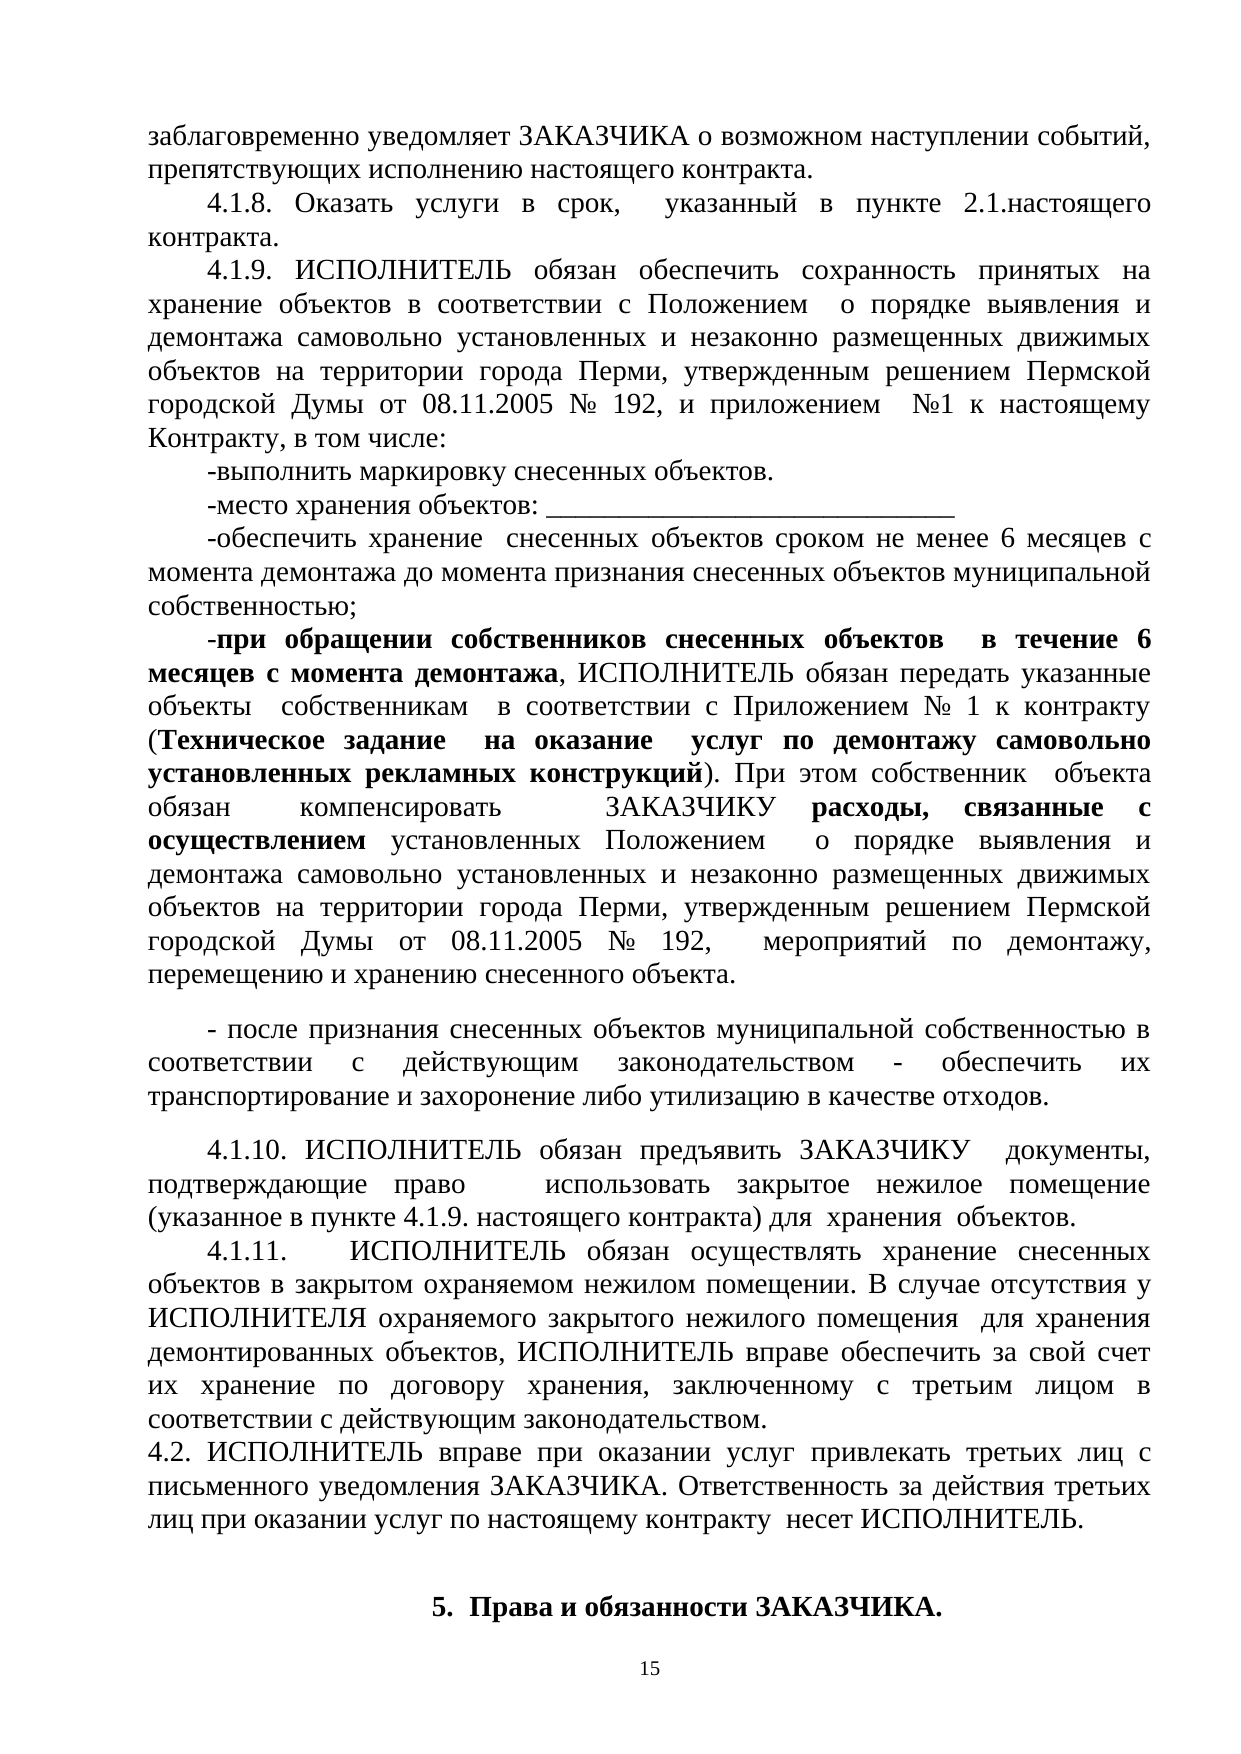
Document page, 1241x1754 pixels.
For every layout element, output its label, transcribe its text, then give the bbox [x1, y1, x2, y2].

text 4.1.10. ИСПОЛНИТЕЛЬ обязан предъявить ЗАКАЗЧИКУ документы, подтверждающие право использовать закрытое нежилое помещение (указанное в пункте 4.1.9. настоящего контракта) для хранения объектов. [148, 1132, 1152, 1233]
text 4.1.11. ИСПОЛНИТЕЛЬ обязан осуществлять хранение снесенных объектов в закрытом охраняемом нежилом помещении. В случае отсутствия у ИСПОЛНИТЕЛЯ охраняемого закрытого нежилого помещения для хранения демонтированных объектов, ИСПОЛНИТЕЛЬ вправе обеспечить за свой счет их хранение по договору хранения, заключенному с третьим лицом в соответствии с действующим законодательством. [148, 1233, 1152, 1434]
text - после признания снесенных объектов муниципальной собственностью в соответствии с действующим законодательством - обеспечить их транспортирование и захоронение либо утилизацию в качестве отходов. [148, 1011, 1152, 1112]
text -при обращении собственников снесенных объектов в течение 6 месяцев с момента демонтажа, ИСПОЛНИТЕЛЬ обязан передать указанные объекты собственникам в соответствии с Приложением № 1 к контракту (Техническое задание на оказание услуг по демонтажу самовольно установленных рекламных конструкций). При этом собственник объекта обязан компенсировать ЗАКАЗЧИКУ расходы, связанные с осуществлением установленных Положением о порядке выявления и демонтажа самовольно установленных и незаконно размещенных движимых объектов на территории города Перми, утвержденным решением Пермской городской Думы от 08.11.2005 № 192, мероприятий по демонтажу, перемещению и хранению снесенного объекта. [148, 621, 1152, 990]
text 4.1.8. Оказать услуги в срок, указанный в пункте 2.1.настоящего контракта. [148, 185, 1152, 252]
text -выполнить маркировку снесенных объектов. [148, 453, 1152, 487]
text 4.1.9. ИСПОЛНИТЕЛЬ обязан обеспечить сохранность принятых на хранение объектов в соответствии с Положением о порядке выявления и демонтажа самовольно установленных и незаконно размещенных движимых объектов на территории города Перми, утвержденным решением Пермской городской Думы от 08.11.2005 № 192, и приложением №1 к настоящему Контракту, в том числе: [148, 252, 1152, 453]
text 4.2. ИСПОЛНИТЕЛЬ вправе при оказании услуг привлекать третьих лиц с письменного уведомления ЗАКАЗЧИКА. Ответственность за действия третьих лиц при оказании услуг по настоящему контракту несет ИСПОЛНИТЕЛЬ. [148, 1434, 1152, 1535]
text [148, 118, 1152, 185]
text -обеспечить хранение снесенных объектов сроком не менее 6 месяцев с момента демонтажа до момента признания снесенных объектов муниципальной собственностью; [148, 521, 1152, 621]
list Права и обязанности ЗАКАЗЧИКА. [223, 1589, 1152, 1623]
text -место хранения объектов: ____________________________ [148, 487, 1152, 521]
